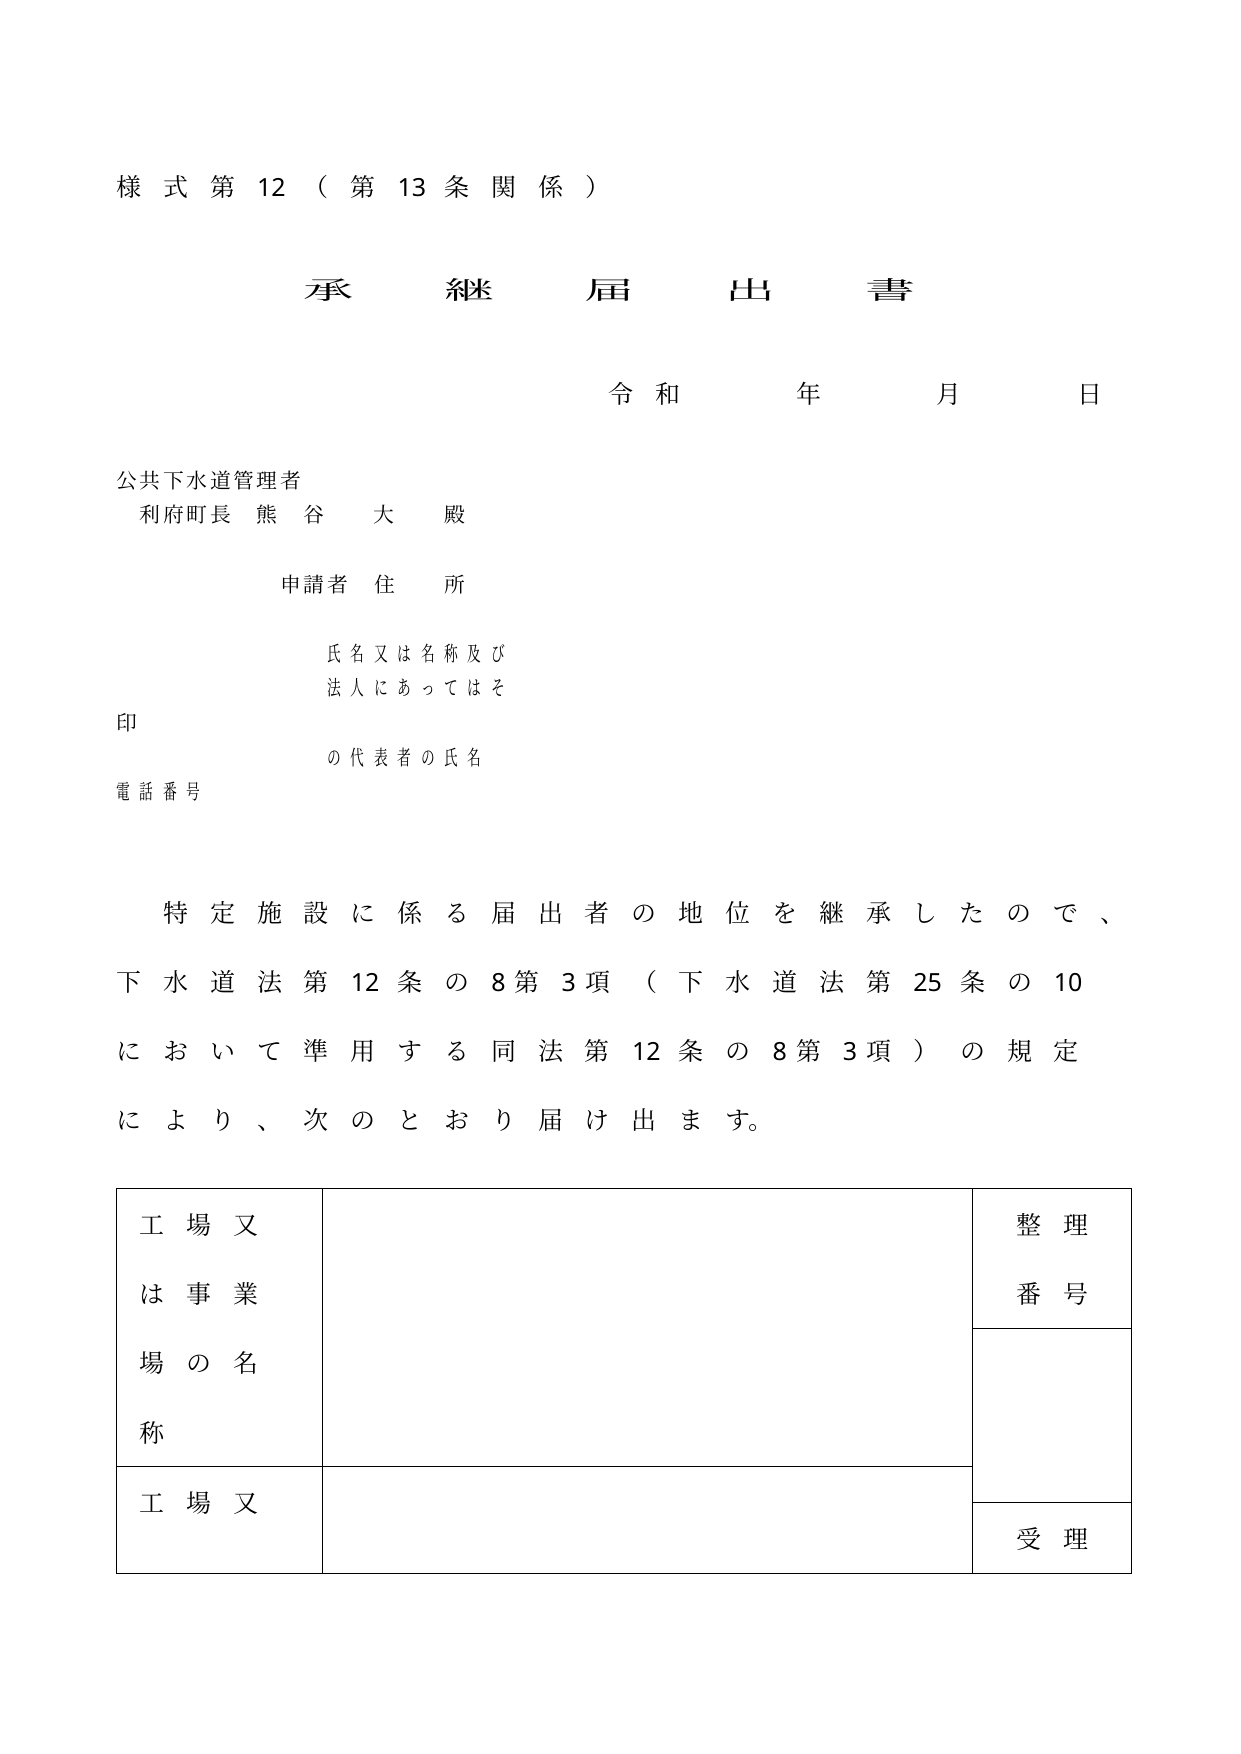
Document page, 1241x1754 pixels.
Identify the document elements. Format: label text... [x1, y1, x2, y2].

text 様式第12（第13条関係） [116, 151, 1124, 220]
text 公共下水道管理者 [116, 462, 1124, 497]
text 特定施設に係る届出者の地位を継承したので、下水道法第12条の8第3項（下水道法第25条の10において準用する同法第12条の8第3項）の規定により、次のとおり届け出ます。 [116, 877, 1124, 1154]
table_cell 受理年月日 [973, 1503, 1131, 1572]
table_header 整理番号 [973, 1189, 1131, 1328]
table_cell [323, 1467, 972, 1572]
table_cell 工場又は事業場の所在地 [117, 1467, 322, 1572]
text 利府町長 熊 谷 大 殿 [116, 497, 1124, 531]
text 申請者 住 所 [116, 566, 1124, 600]
table_header 工場又は事業場の名称 [117, 1189, 322, 1466]
text 氏名又は名称及び [116, 635, 1124, 669]
table_header [323, 1189, 972, 1466]
text 令和 年 月 日 [116, 358, 1124, 427]
text 承 継 届 出 書 [116, 254, 1124, 324]
table_cell [973, 1329, 1131, 1502]
text の代表者の氏名 電話番号 [116, 739, 1124, 808]
text 法人にあってはそ 印 [116, 669, 1124, 739]
